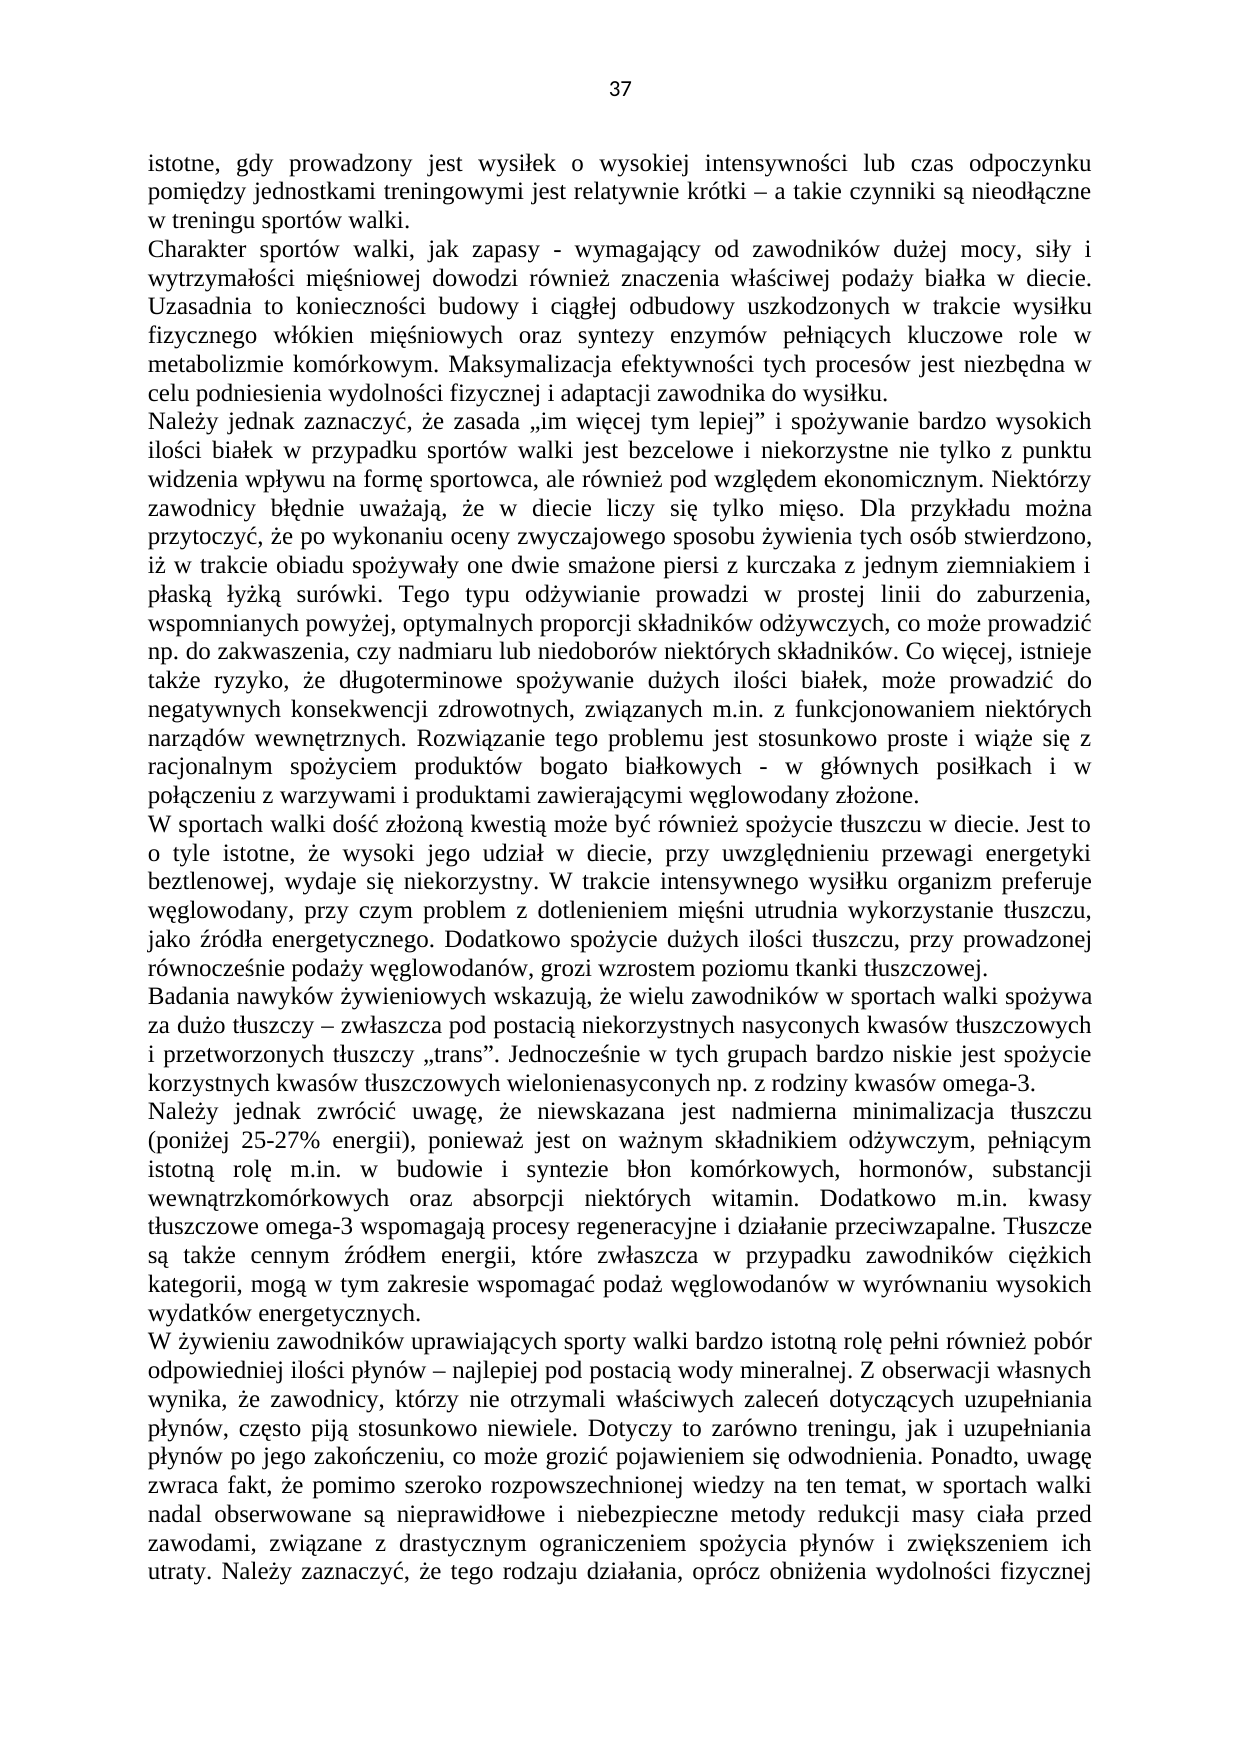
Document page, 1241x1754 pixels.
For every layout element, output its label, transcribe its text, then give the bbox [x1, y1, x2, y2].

text Należy jednak zaznaczyć, że zasada „im więcej tym lepiej” i spożywanie bardzo wysokich ilości białek w przypadku sportów walki jest bezcelowe i niekorzystne nie tylko z punktu widzenia wpływu na formę sportowca, ale również pod względem ekonomicznym. Niektórzy zawodnicy błędnie uważają, że w diecie liczy się tylko mięso. Dla przykładu można przytoczyć, że po wykonaniu oceny zwyczajowego sposobu żywienia tych osób stwierdzono, iż w trakcie obiadu spożywały one dwie smażone piersi z kurczaka z jednym ziemniakiem i płaską łyżką surówki. Tego typu odżywianie prowadzi w prostej linii do zaburzenia, wspomnianych powyżej, optymalnych proporcji składników odżywczych, co może prowadzić np. do zakwaszenia, czy nadmiaru lub niedoborów niektórych składników. Co więcej, istnieje także ryzyko, że długoterminowe spożywanie dużych ilości białek, może prowadzić do negatywnych konsekwencji zdrowotnych, związanych m.in. z funkcjonowaniem niektórych narządów wewnętrznych. Rozwiązanie tego problemu jest stosunkowo proste i wiąże się z racjonalnym spożyciem produktów bogato białkowych - w głównych posiłkach i w połączeniu z warzywami i produktami zawierającymi węglowodany złożone. [148, 406, 1093, 809]
text Należy jednak zwrócić uwagę, że niewskazana jest nadmierna minimalizacja tłuszczu (poniżej 25-27% energii), ponieważ jest on ważnym składnikiem odżywczym, pełniącym istotną rolę m.in. w budowie i syntezie błon komórkowych, hormonów, substancji wewnątrzkomórkowych oraz absorpcji niektórych witamin. Dodatkowo m.in. kwasy tłuszczowe omega-3 wspomagają procesy regeneracyjne i działanie przeciwzapalne. Tłuszcze są także cennym źródłem energii, które zwłaszcza w przypadku zawodników ciężkich kategorii, mogą w tym zakresie wspomagać podaż węglowodanów w wyrównaniu wysokich wydatków energetycznych. [148, 1096, 1093, 1326]
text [148, 148, 1093, 234]
text Badania nawyków żywieniowych wskazują, że wielu zawodników w sportach walki spożywa za dużo tłuszczy – zwłaszcza pod postacią niekorzystnych nasyconych kwasów tłuszczowych i przetworzonych tłuszczy „trans”. Jednocześnie w tych grupach bardzo niskie jest spożycie korzystnych kwasów tłuszczowych wielonienasyconych np. z rodziny kwasów omega-3. [148, 981, 1093, 1096]
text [148, 1326, 1093, 1585]
text W sportach walki dość złożoną kwestią może być również spożycie tłuszczu w diecie. Jest to o tyle istotne, że wysoki jego udział w diecie, przy uwzględnieniu przewagi energetyki beztlenowej, wydaje się niekorzystny. W trakcie intensywnego wysiłku organizm preferuje węglowodany, przy czym problem z dotlenieniem mięśni utrudnia wykorzystanie tłuszczu, jako źródła energetycznego. Dodatkowo spożycie dużych ilości tłuszczu, przy prowadzonej równocześnie podaży węglowodanów, grozi wzrostem poziomu tkanki tłuszczowej. [148, 809, 1093, 981]
text Charakter sportów walki, jak zapasy - wymagający od zawodników dużej mocy, siły i wytrzymałości mięśniowej dowodzi również znaczenia właściwej podaży białka w diecie. Uzasadnia to konieczności budowy i ciągłej odbudowy uszkodzonych w trakcie wysiłku fizycznego włókien mięśniowych oraz syntezy enzymów pełniących kluczowe role w metabolizmie komórkowym. Maksymalizacja efektywności tych procesów jest niezbędna w celu podniesienia wydolności fizycznej i adaptacji zawodnika do wysiłku. [148, 234, 1093, 406]
